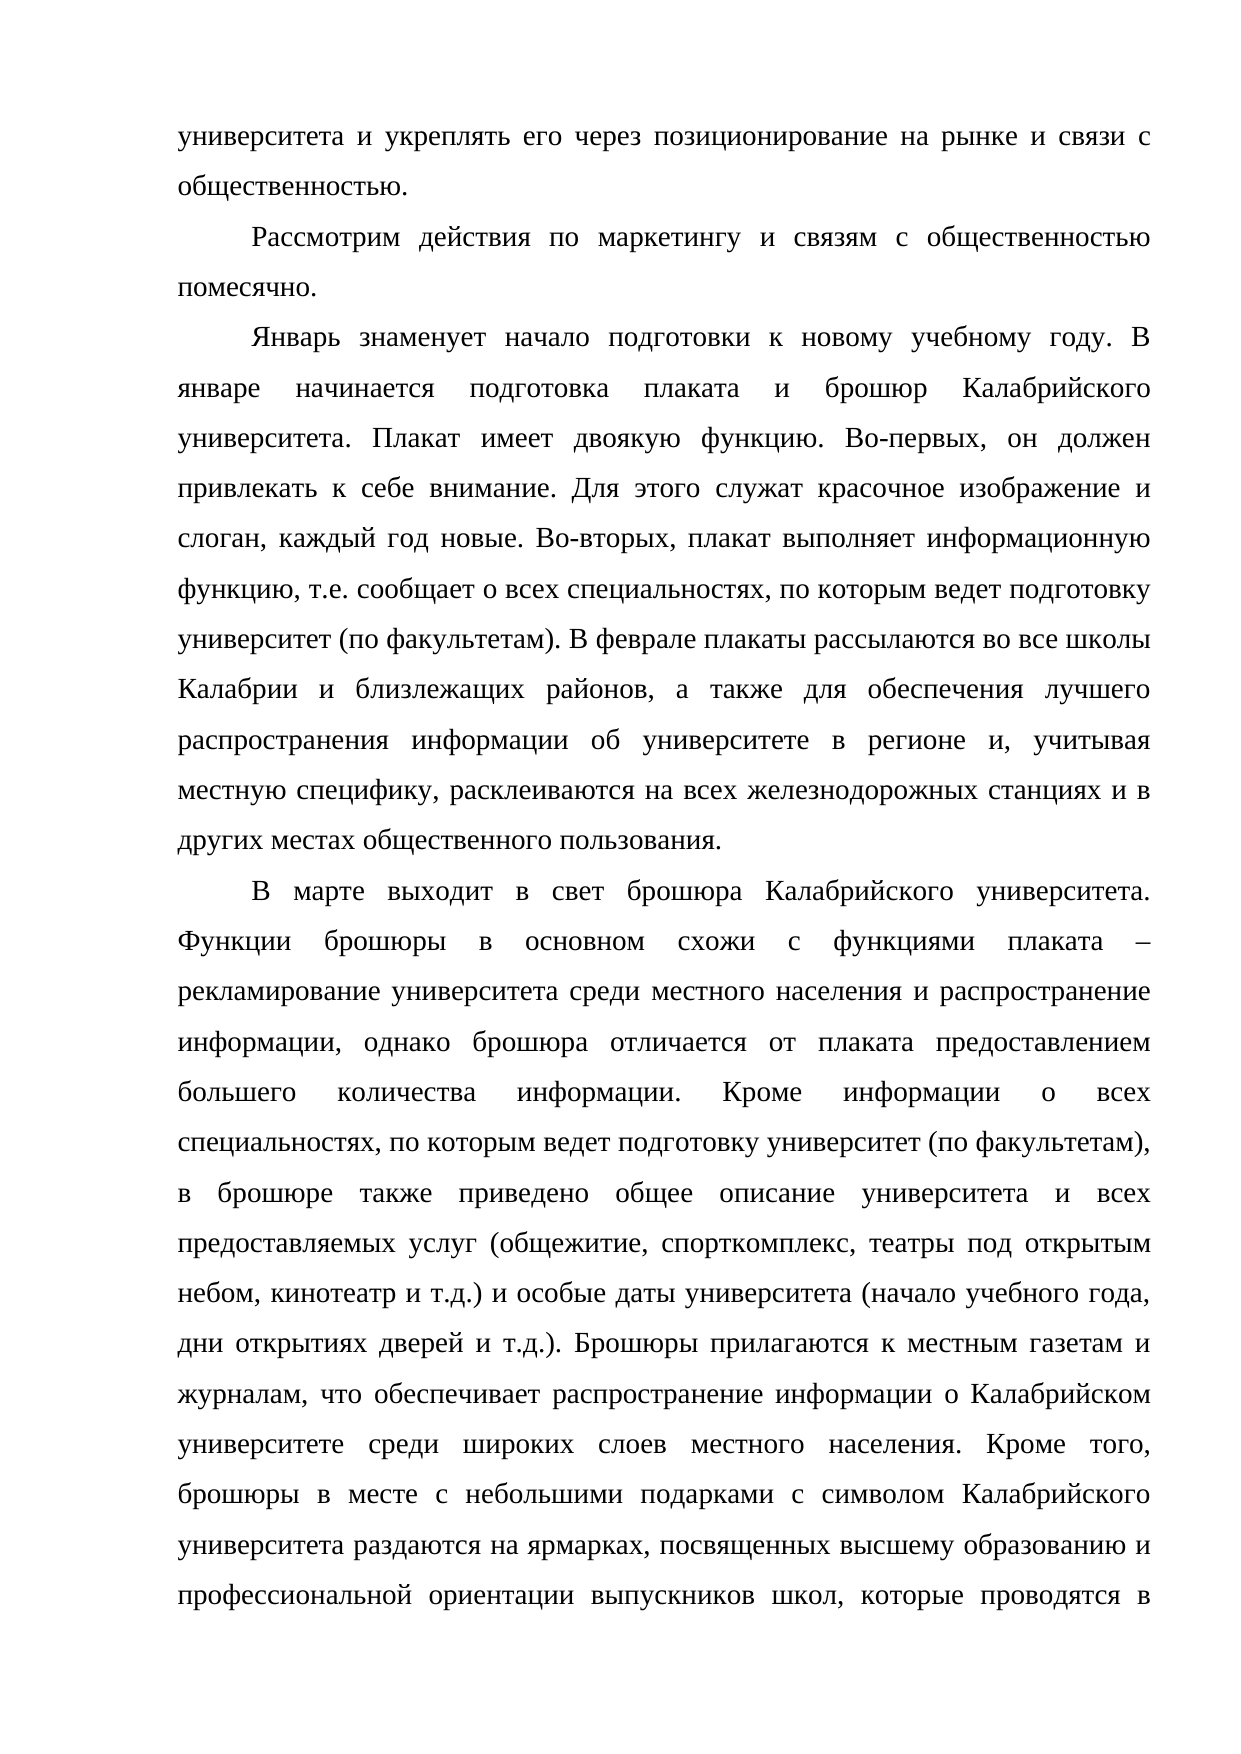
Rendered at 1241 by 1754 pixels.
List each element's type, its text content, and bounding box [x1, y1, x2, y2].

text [177, 118, 1152, 202]
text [177, 873, 1152, 1611]
text Рассмотрим действия по маркетингу и связям с общественностью помесячно. [177, 219, 1152, 303]
text Январь знаменует начало подготовки к новому учебному году. В январе начинается подготовка плаката и брошюр Калабрийского университета. Плакат имеет двоякую функцию. Во-первых, он должен привлекать к себе внимание. Для этого служат красочное изображение и слоган, каждый год новые. Во-вторых, плакат выполняет информационную функцию, т.е. сообщает о всех специальностях, по которым ведет подготовку университет (по факультетам). В феврале плакаты рассылаются во все школы Калабрии и близлежащих районов, а также для обеспечения лучшего распространения информации об университете в регионе и, учитывая местную специфику, расклеиваются на всех железнодорожных станциях и в других местах общественного пользования. [177, 319, 1152, 856]
